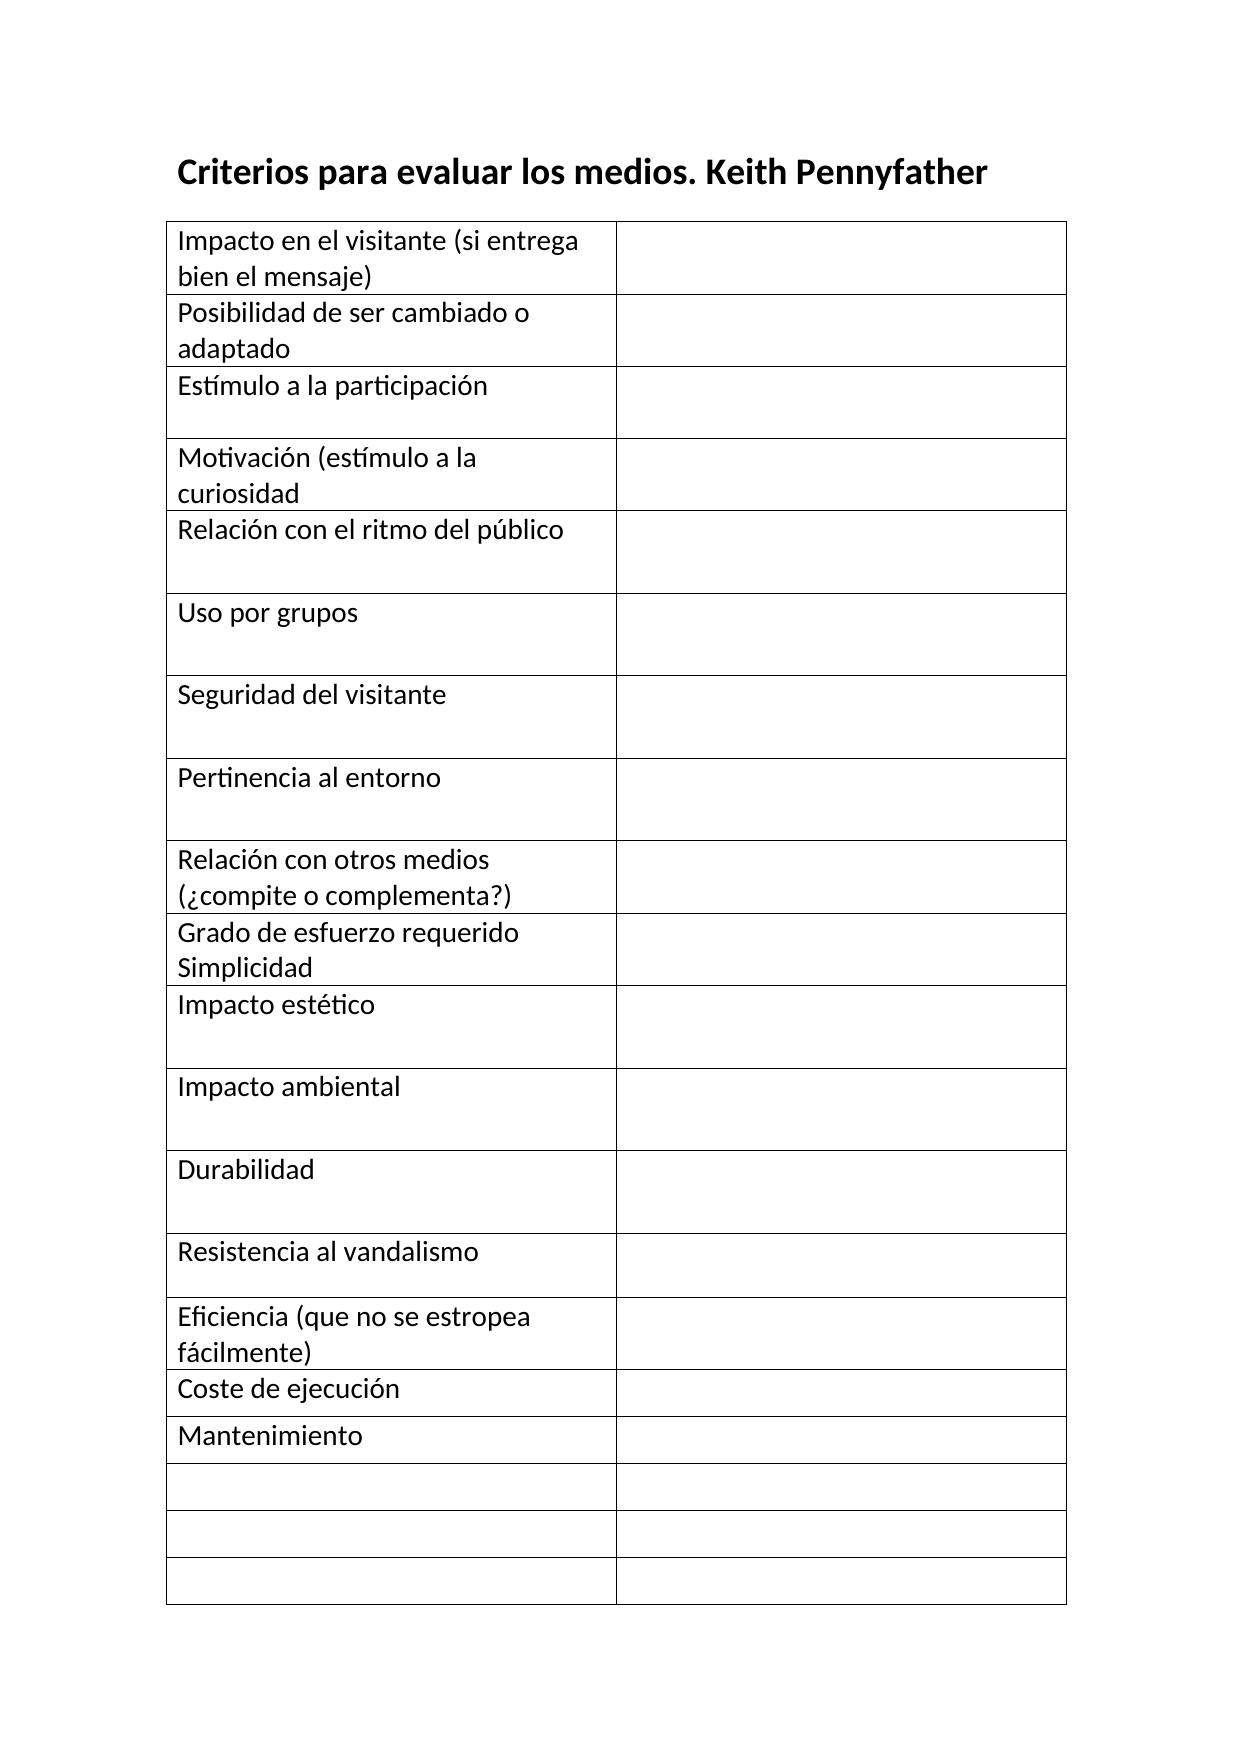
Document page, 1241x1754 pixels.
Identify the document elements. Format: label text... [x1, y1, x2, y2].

table_cell Seguridad del visitante [167, 676, 616, 758]
table_cell [617, 841, 1066, 913]
table_cell Motivación (estímulo a la curiosidad [167, 439, 616, 510]
table_cell [167, 1464, 616, 1510]
table_cell [617, 1298, 1066, 1369]
table_cell Uso por grupos [167, 594, 616, 675]
text Criterios para evaluar los medios. Keith Pennyfather [177, 148, 1063, 193]
table_cell Durabilidad [167, 1151, 616, 1232]
table_cell [617, 986, 1066, 1067]
table_cell [617, 1069, 1066, 1150]
table_cell [617, 439, 1066, 510]
table_cell [617, 1151, 1066, 1232]
table_cell [167, 1511, 616, 1557]
table_cell Grado de esfuerzo requerido Simplicidad [167, 914, 616, 985]
table_cell Posibilidad de ser cambiado o adaptado [167, 295, 616, 366]
table_cell Mantenimiento [167, 1417, 616, 1463]
table_cell [617, 295, 1066, 366]
table_cell Pertinencia al entorno [167, 759, 616, 840]
table_cell Impacto ambiental [167, 1069, 616, 1150]
table_cell Impacto estético [167, 986, 616, 1067]
table_cell [617, 1464, 1066, 1510]
table_cell [617, 511, 1066, 593]
table_cell [167, 1558, 616, 1604]
table_cell [617, 759, 1066, 840]
table_header [617, 222, 1066, 293]
table_cell [617, 1511, 1066, 1557]
table_cell Resistencia al vandalismo [167, 1234, 616, 1297]
table_cell Relación con otros medios (¿compite o complementa?) [167, 841, 616, 913]
table_cell [617, 594, 1066, 675]
table_cell Coste de ejecución [167, 1370, 616, 1416]
table_cell [617, 1234, 1066, 1297]
table_cell [617, 1370, 1066, 1416]
table_cell Eficiencia (que no se estropea fácilmente) [167, 1298, 616, 1369]
table_cell [617, 914, 1066, 985]
table_cell [617, 1417, 1066, 1463]
table_cell Relación con el ritmo del público [167, 511, 616, 593]
table_cell Estímulo a la participación [167, 367, 616, 438]
table_cell [617, 1558, 1066, 1604]
table_cell [617, 367, 1066, 438]
table_header Impacto en el visitante (si entrega bien el mensaje) [167, 222, 616, 293]
table_cell [617, 676, 1066, 758]
